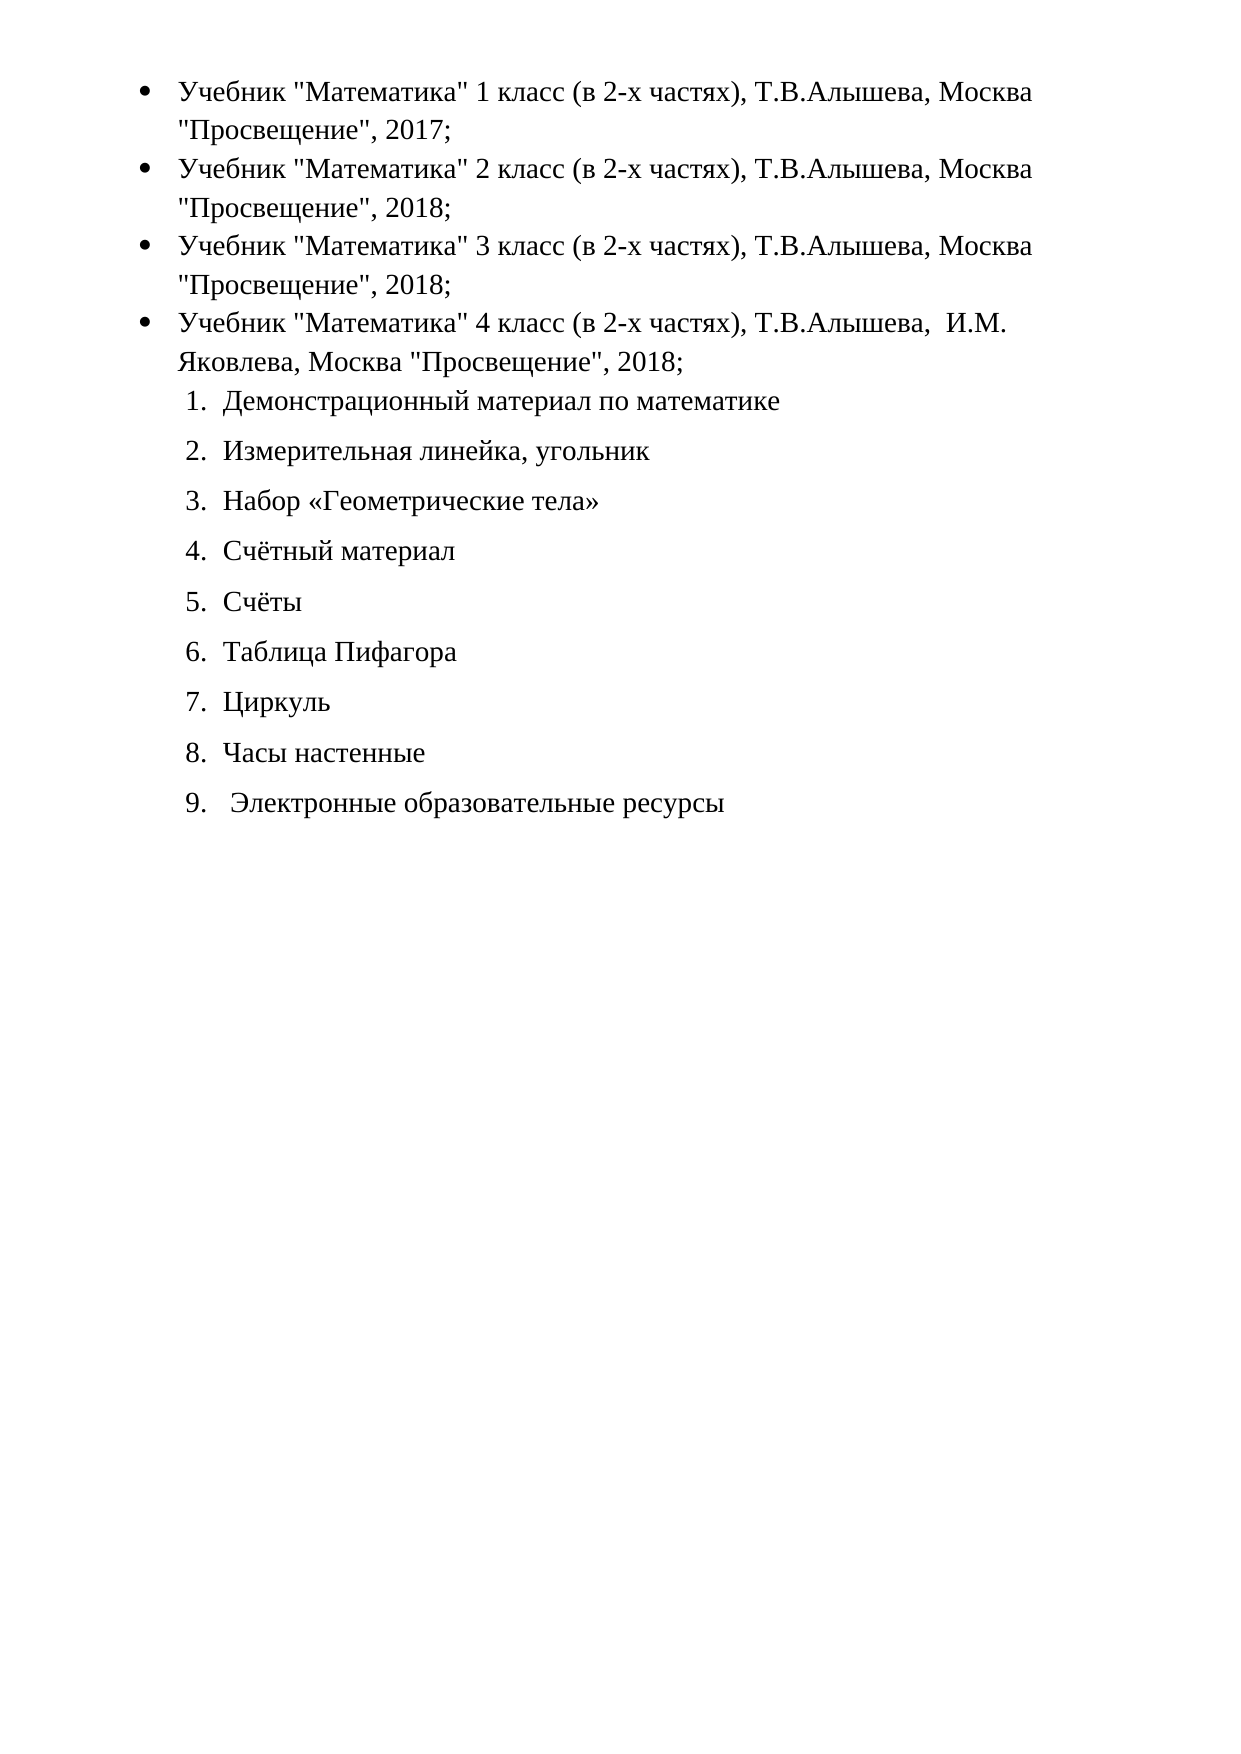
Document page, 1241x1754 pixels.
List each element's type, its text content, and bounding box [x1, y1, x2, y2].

list Электронные образовательные ресурсы [185, 785, 1122, 819]
list Демонстрационный материал по математике [185, 383, 1122, 416]
list Учебник "Математика" 4 класс (в 2-х частях), Т.В.Алышева, И.М. Яковлева, Москва "Просвещение", 2018; [140, 305, 1122, 378]
list Часы настенные [185, 735, 1122, 768]
list Таблица Пифагора [185, 634, 1122, 668]
list Учебник "Математика" 1 класс (в 2-х частях), Т.В.Алышева, Москва "Просвещение", 2017; [140, 74, 1122, 146]
list Счётный материал [185, 533, 1122, 567]
list Набор «Геометрические тела» [185, 483, 1122, 517]
list Учебник "Математика" 3 класс (в 2-х частях), Т.В.Алышева, Москва "Просвещение", 2018; [140, 228, 1122, 300]
list Измерительная линейка, угольник [185, 433, 1122, 466]
list Счёты [185, 584, 1122, 617]
list Циркуль [185, 684, 1122, 718]
list Учебник "Математика" 2 класс (в 2-х частях), Т.В.Алышева, Москва "Просвещение", 2018; [140, 151, 1122, 223]
